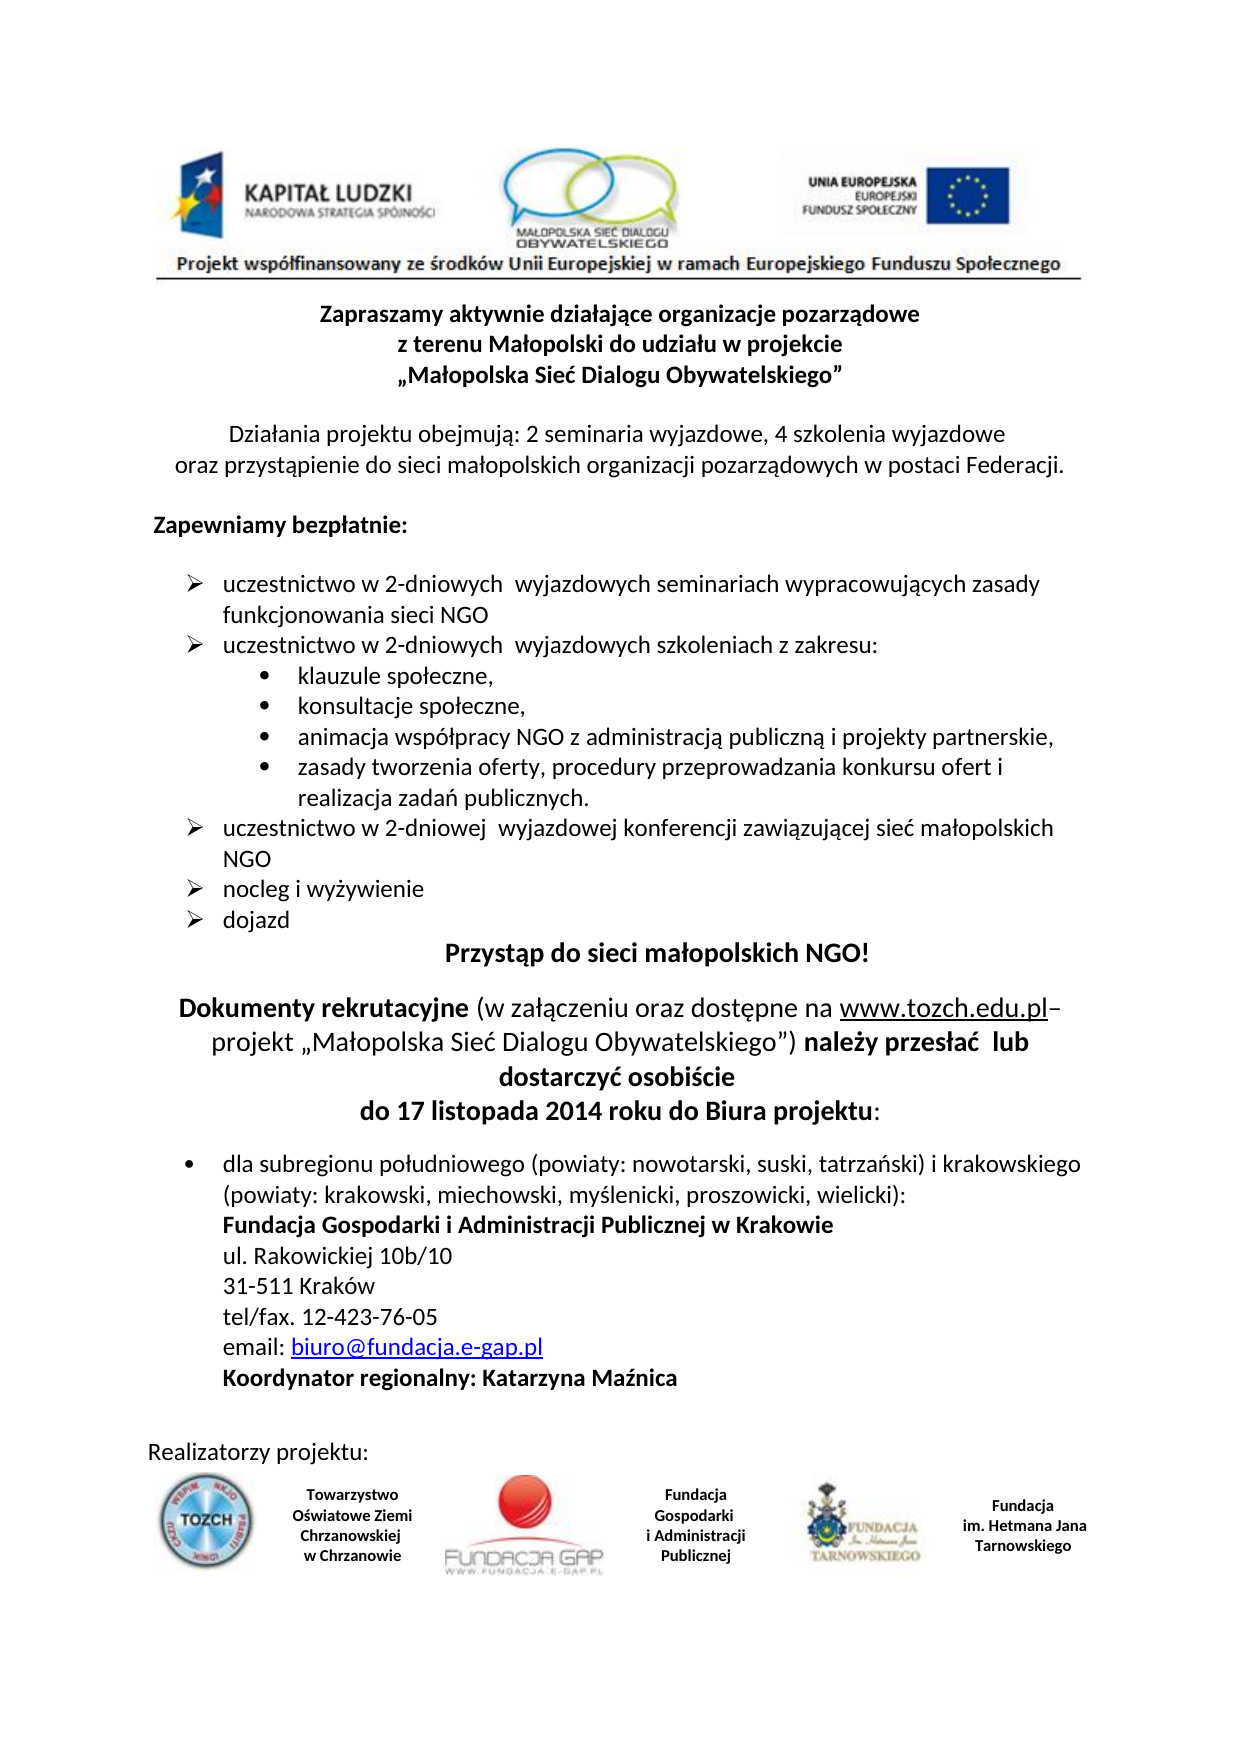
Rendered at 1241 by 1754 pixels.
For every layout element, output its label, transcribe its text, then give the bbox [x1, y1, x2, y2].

list konsultacje społeczne, [260, 691, 1093, 721]
table_header [137, 1467, 270, 1583]
list animacja współpracy NGO z administracją publiczną i projekty partnerskie, [260, 721, 1093, 752]
list uczestnictwo w 2-dniowych wyjazdowych szkoleniach z zakresu: [185, 629, 1093, 660]
table_header Fundacja im. Hetmana Jana Tarnowskiego [943, 1467, 1103, 1583]
table_header Fundacja Gospodarki i Administracji Publicznej [617, 1467, 775, 1583]
table_header Towarzystwo Oświatowe Ziemi Chrzanowskiej w Chrzanowie [271, 1467, 433, 1583]
list nocleg i wyżywienie [185, 874, 1093, 904]
text z terenu Małopolski do udziału w projekcie [148, 328, 1093, 359]
list uczestnictwo w 2-dniowych wyjazdowych seminariach wypracowujących zasady funkcjonowania sieci NGO [185, 568, 1093, 629]
text Dokumenty rekrutacyjne (w załączeniu oraz dostępne na www.tozch.edu.pl– projekt „Małopolska Sieć Dialogu Obywatelskiego”) należy przesłać lub dostarczyć osobiście do 17 listopada 2014 roku do Biura projektu: [148, 990, 1093, 1127]
table_header [776, 1467, 942, 1583]
text Zapewniamy bezpłatnie: [148, 509, 1093, 539]
list Koordynator regionalny: Katarzyna Maźnica [223, 1362, 1093, 1392]
text Zapraszamy aktywnie działające organizacje pozarządowe [148, 298, 1093, 328]
list Przystąp do sieci małopolskich NGO! [223, 935, 1093, 969]
picture [445, 1475, 605, 1576]
text Realizatorzy projektu: [148, 1436, 1093, 1466]
list zasady tworzenia oferty, procedury przeprowadzania konkursu ofert i realizacja zadań publicznych. [260, 752, 1093, 813]
list uczestnictwo w 2-dniowej wyjazdowej konferencji zawiązującej sieć małopolskich NGO [185, 813, 1093, 874]
list dojazd [185, 904, 1093, 935]
list dla subregionu południowego (powiaty: nowotarski, suski, tatrzański) i krakowskiego (powiaty: krakowski, miechowski, myślenicki, proszowicki, wielicki): Fundacja Gospodarki i Administracji Publicznej w Krakowie ul. Rakowickiej 10b/10 31-511 Kraków tel/fax. 12-423-76-05 email: biuro@fundacja.e-gap.pl [185, 1148, 1093, 1362]
table_header [434, 1467, 616, 1583]
list klauzule społeczne, [260, 660, 1093, 691]
picture [154, 1472, 259, 1572]
picture [787, 1475, 930, 1576]
picture [155, 147, 1085, 286]
text „Małopolska Sieć Dialogu Obywatelskiego” [148, 359, 1093, 389]
text Działania projektu obejmują: 2 seminaria wyjazdowe, 4 szkolenia wyjazdowe oraz przystąpienie do sieci małopolskich organizacji pozarządowych w postaci Federacji. [148, 418, 1093, 479]
